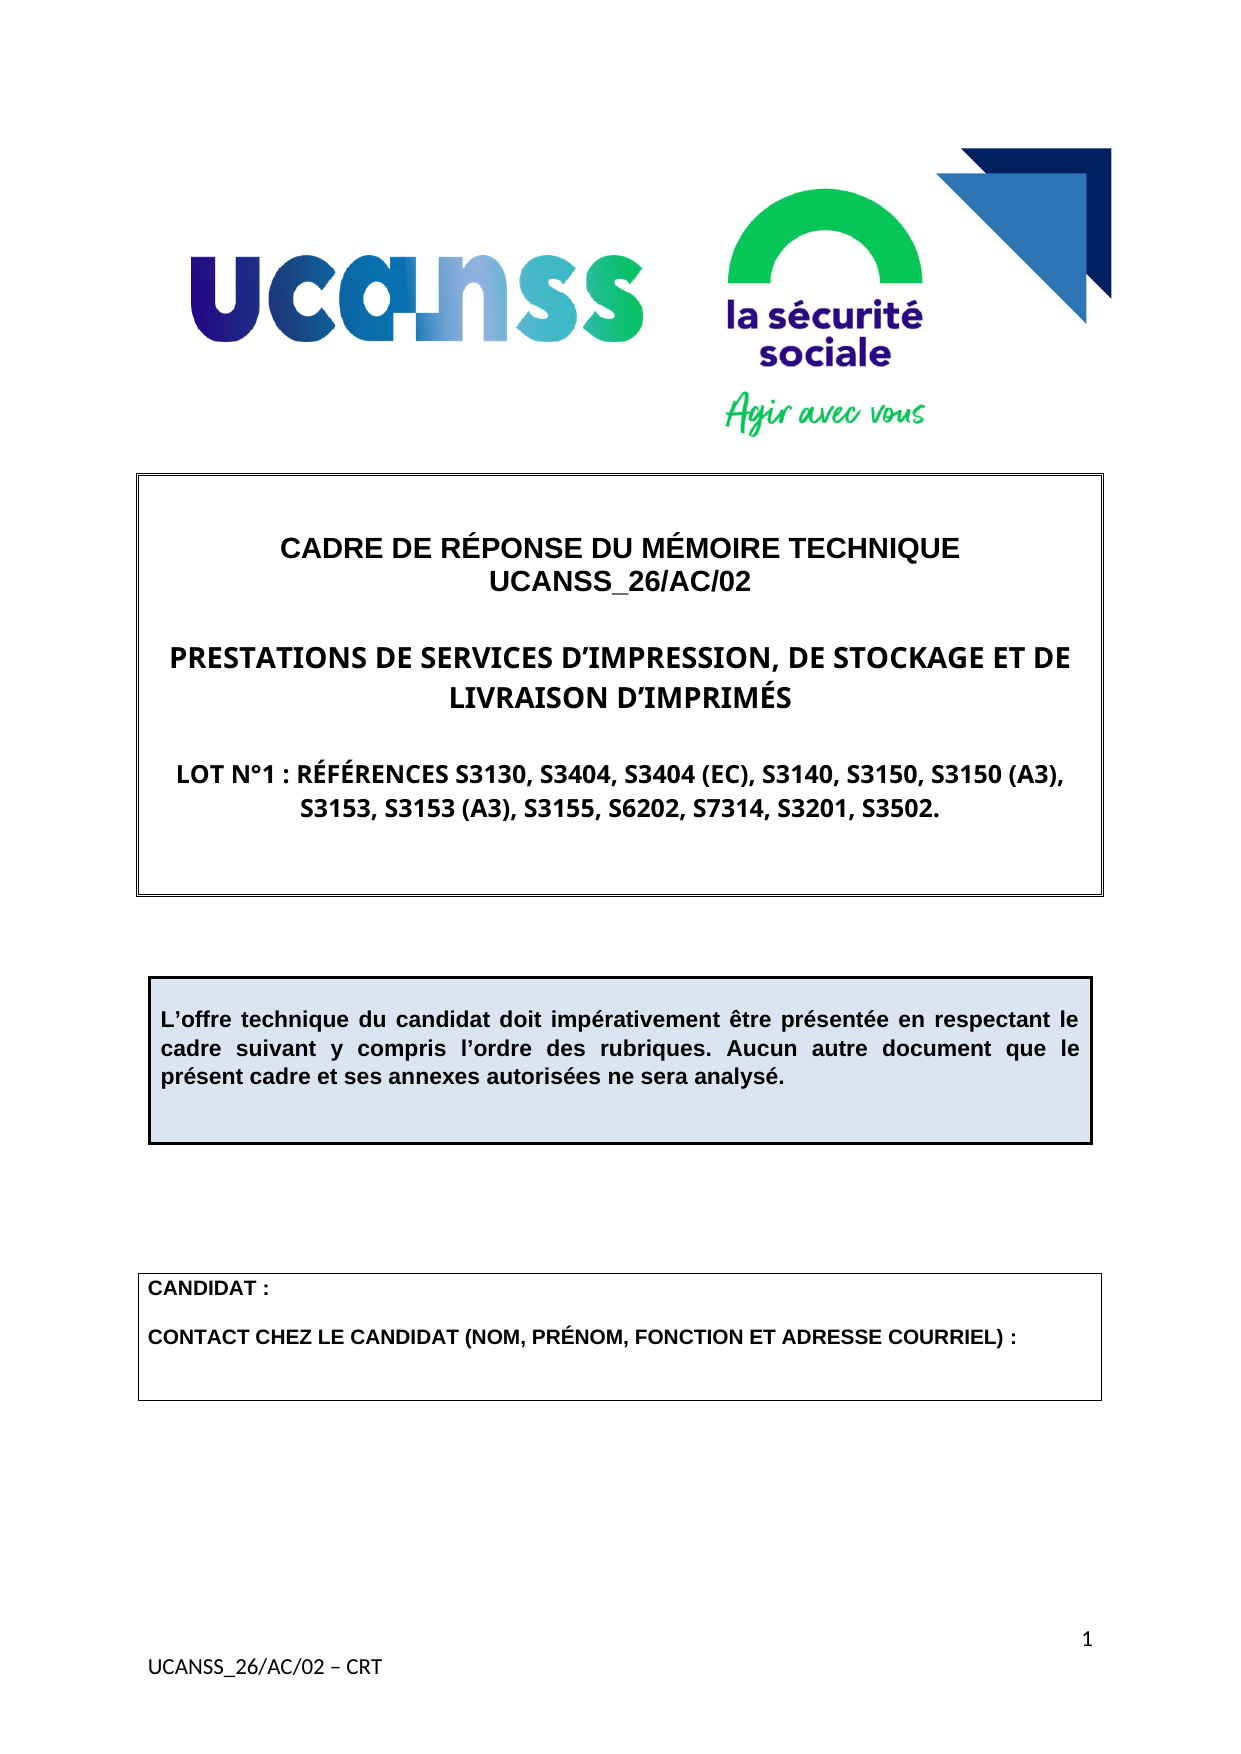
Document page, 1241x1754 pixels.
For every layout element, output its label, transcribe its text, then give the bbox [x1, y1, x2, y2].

subtitle Contact chez le CANDIDAT (nom, prÉnom, fonction et adresse courriel) : [139, 1322, 1101, 1349]
table_header L’offre technique du candidat doit impérativement être présentée en respectant le cadre suivant y compris l’ordre des rubriques. Aucun autre document que le présent cadre et ses annexes autorisées ne sera analysé. [151, 979, 1090, 1142]
subtitle CandiDAT : [139, 1274, 1101, 1300]
text PRESTATIONS DE SERVICES D’IMPRESSION, DE STOCKAGE ET DE LIVRAISON D’IMPRIMÉS [148, 638, 1093, 717]
text Lot n°1 : RÉfÉreNCES S3130, S3404, S3404 (EC), S3140, S3150, S3150 (A3), S3153, S3153 (A3), S3155, S6202, S7314, S3201, S3502. [148, 757, 1093, 825]
text UCANSS_26/AC/02 [148, 564, 1093, 598]
text CADRE DE RÉPONSE DU MÉMOIRE TECHNIQUE [148, 531, 1093, 564]
picture [191, 255, 643, 342]
picture [704, 179, 948, 451]
